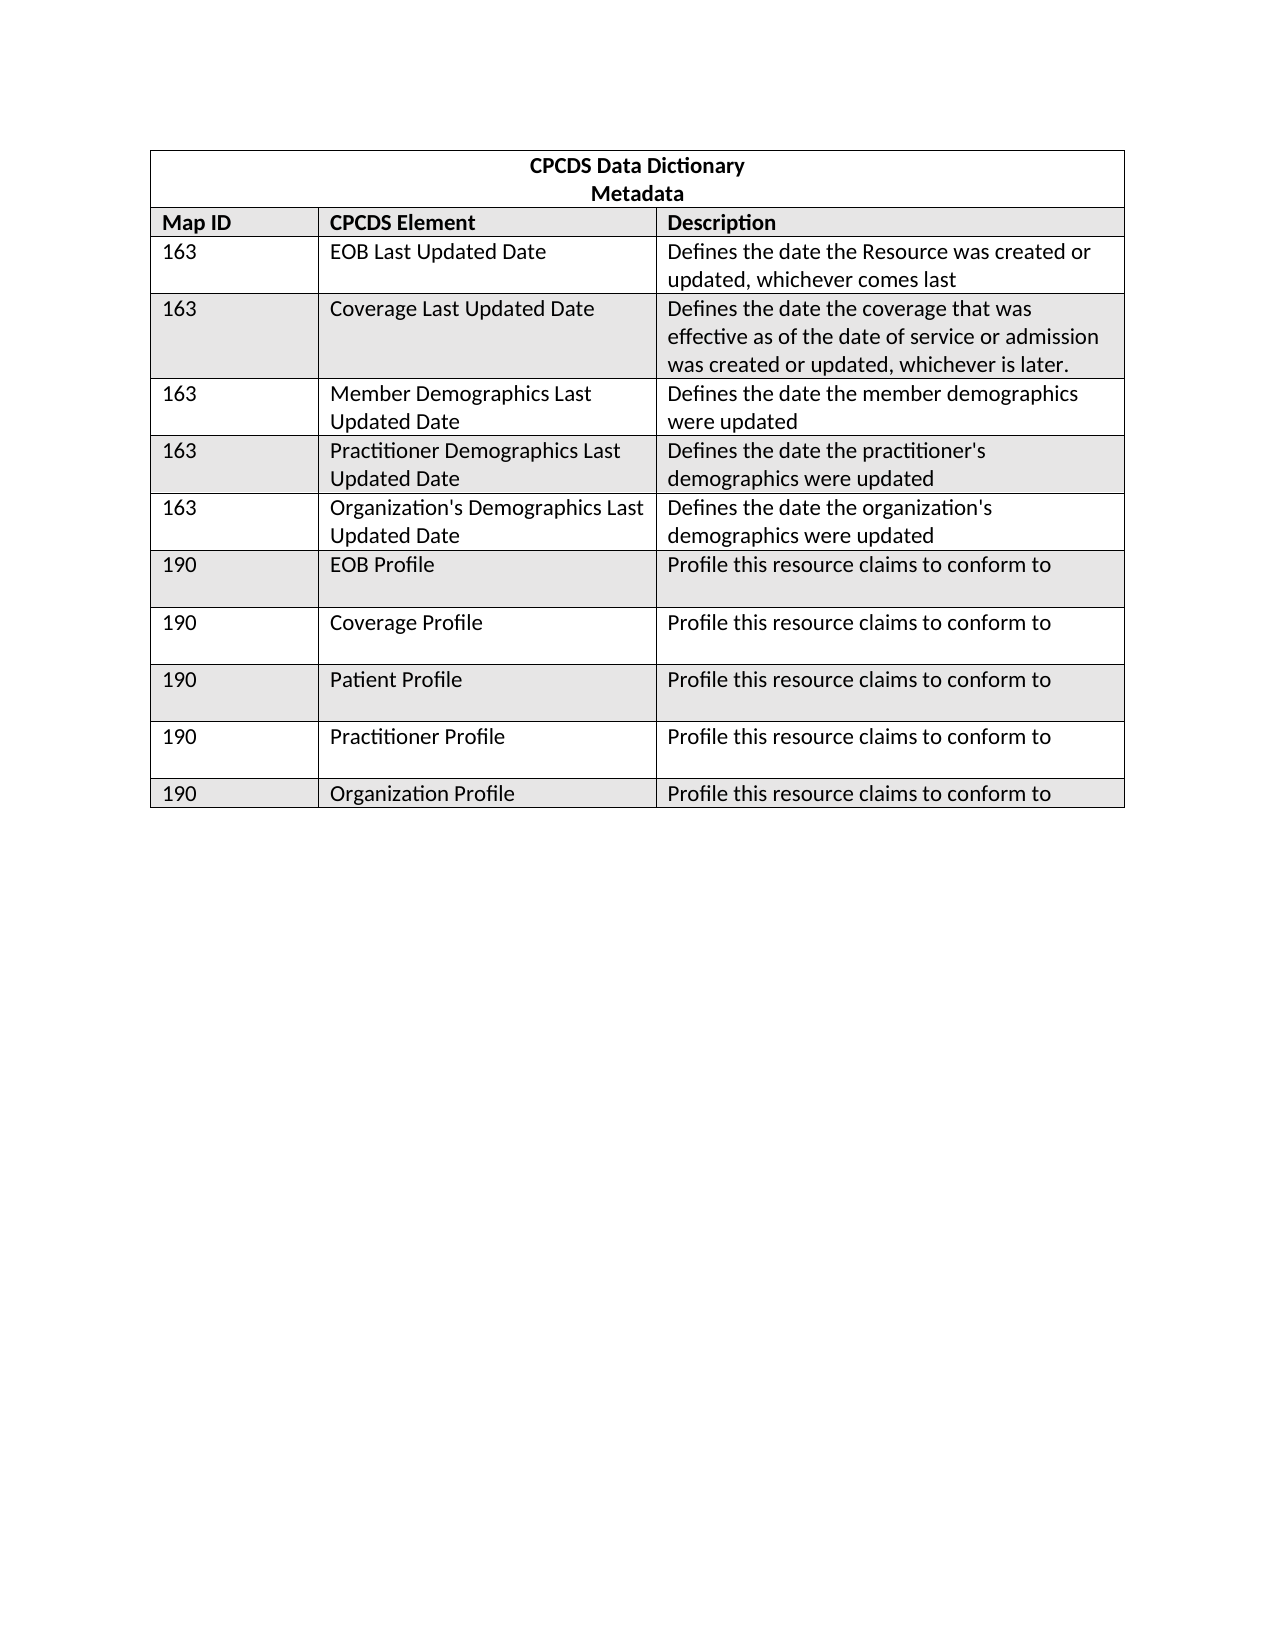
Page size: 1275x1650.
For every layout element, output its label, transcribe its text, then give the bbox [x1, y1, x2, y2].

table_cell Description [657, 208, 1124, 236]
table_cell Defines the date the member demographics were updated [657, 379, 1124, 435]
table_cell Defines the date the practitioner's demographics were updated [657, 436, 1124, 492]
table_cell Profile this resource claims to conform to [657, 722, 1124, 778]
table_cell 163 [151, 379, 318, 435]
table_cell Defines the date the coverage that was effective as of the date of service or admission was created or updated, whichever is later. [657, 294, 1124, 378]
table_cell Patient Profile [319, 665, 656, 721]
table_header CPCDS Data Dictionary Metadata [151, 151, 1124, 207]
table_cell Member Demographics Last Updated Date [319, 379, 656, 435]
table_cell 163 [151, 237, 318, 293]
table_cell 190 [151, 665, 318, 721]
table_cell Coverage Last Updated Date [319, 294, 656, 378]
table_cell Defines the date the Resource was created or updated, whichever comes last [657, 237, 1124, 293]
table_cell Practitioner Demographics Last Updated Date [319, 436, 656, 492]
table_cell 163 [151, 494, 318, 549]
table_cell 163 [151, 436, 318, 492]
table_cell Practitioner Profile [319, 722, 656, 778]
table_cell 190 [151, 551, 318, 607]
table_cell 190 [151, 722, 318, 778]
table_cell 190 [151, 779, 318, 807]
table_cell CPCDS Element [319, 208, 656, 236]
table_cell Profile this resource claims to conform to [657, 665, 1124, 721]
table_cell Organization Profile [319, 779, 656, 807]
table_cell Profile this resource claims to conform to [657, 551, 1124, 607]
table_cell Profile this resource claims to conform to [657, 608, 1124, 664]
table_cell Coverage Profile [319, 608, 656, 664]
table_cell EOB Profile [319, 551, 656, 607]
table_cell 190 [151, 608, 318, 664]
table_cell Defines the date the organization's demographics were updated [657, 494, 1124, 549]
table_cell Organization's Demographics Last Updated Date [319, 494, 656, 549]
table_cell Map ID [151, 208, 318, 236]
table_cell Profile this resource claims to conform to [657, 779, 1124, 807]
table_cell 163 [151, 294, 318, 378]
table_cell EOB Last Updated Date [319, 237, 656, 293]
